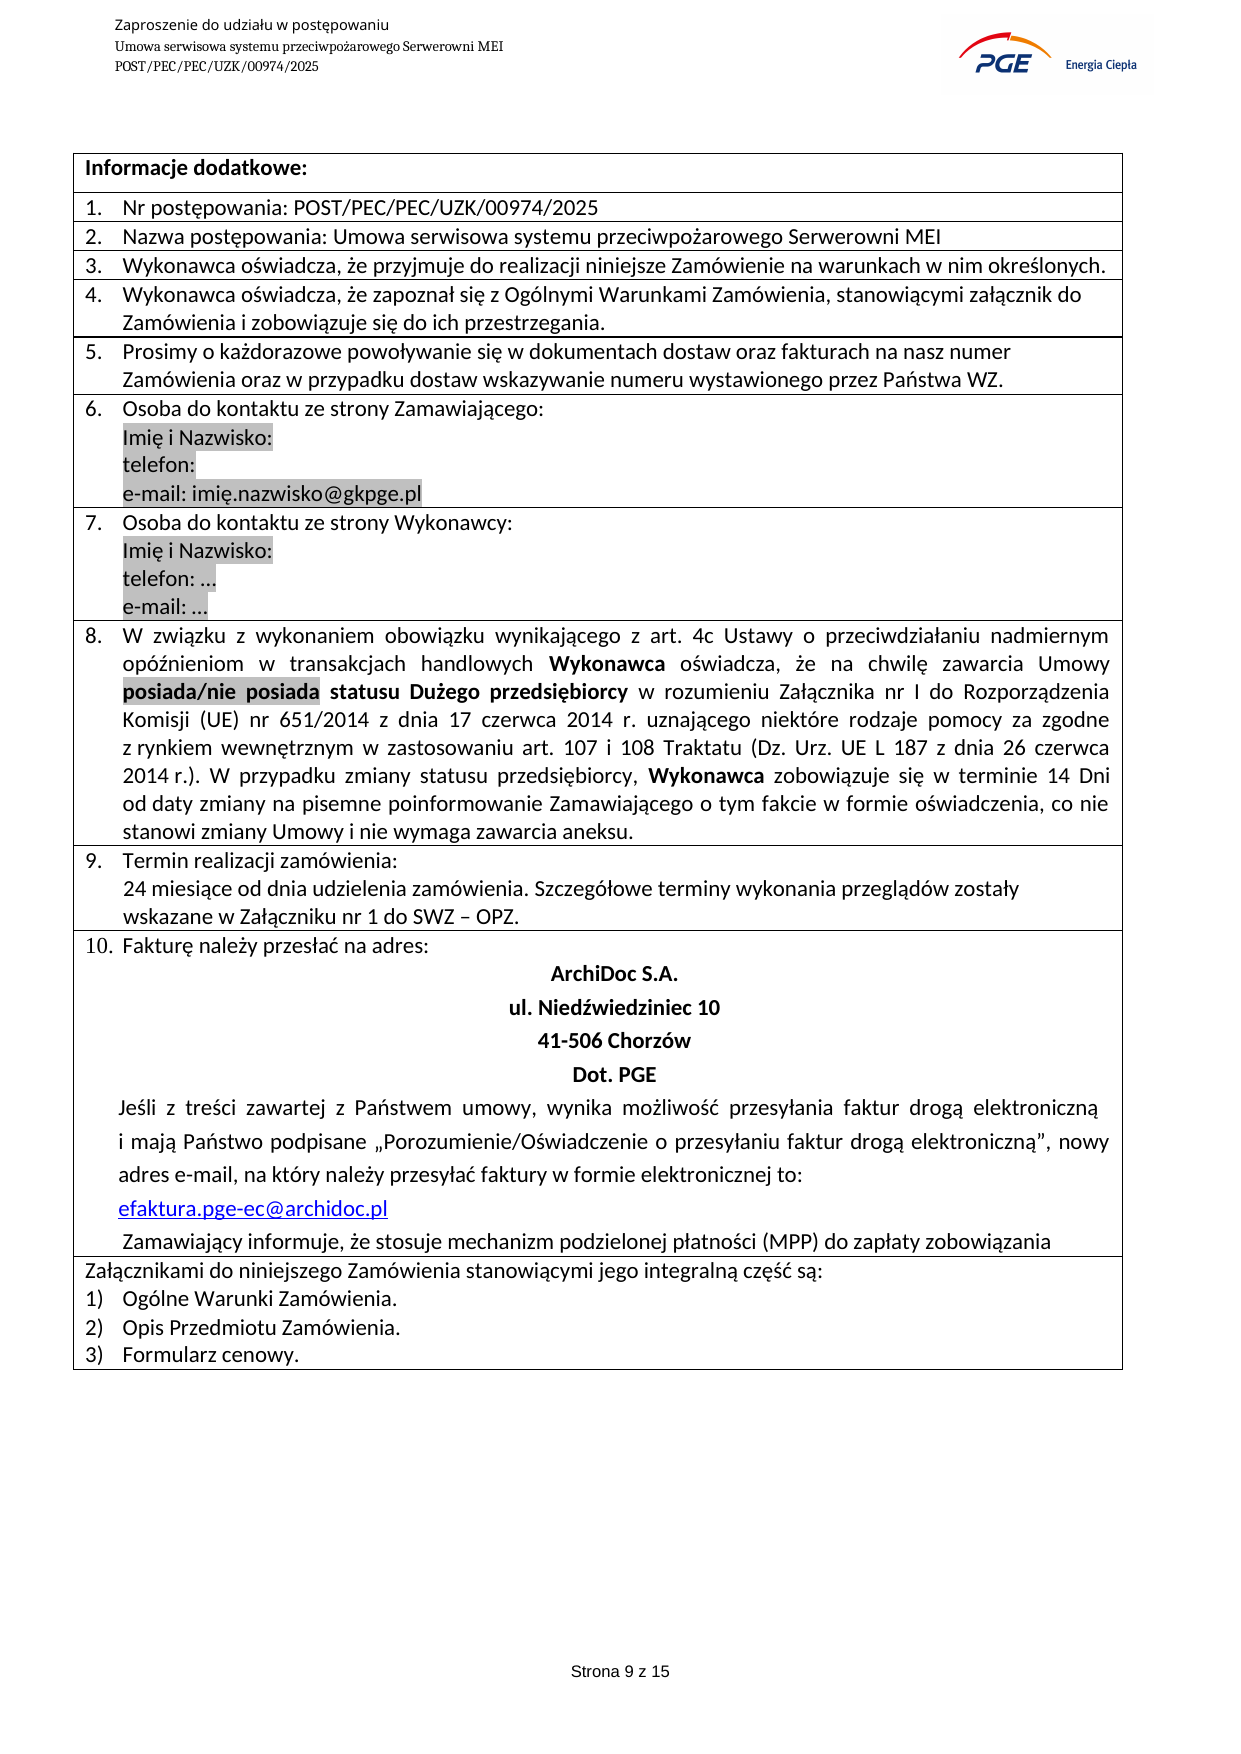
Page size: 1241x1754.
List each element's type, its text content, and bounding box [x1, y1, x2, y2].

table_cell Wykonawca oświadcza, że przyjmuje do realizacji niniejsze Zamówienie na warunkach w nim określonych. [74, 251, 1122, 279]
table_cell Termin realizacji zamówienia: 24 miesiące od dnia udzielenia zamówienia. Szczegółowe terminy wykonania przeglądów zostały wskazane w Załączniku nr 1 do SWZ – OPZ. [74, 846, 1122, 930]
table_cell W związku z wykonaniem obowiązku wynikającego z art. 4c Ustawy o przeciwdziałaniu nadmiernym opóźnieniom w transakcjach handlowych Wykonawca oświadcza, że na chwilę zawarcia Umowy posiada/nie posiada statusu Dużego przedsiębiorcy w rozumieniu Załącznika nr I do Rozporządzenia Komisji (UE) nr 651/2014 z dnia 17 czerwca 2014 r. uznającego niektóre rodzaje pomocy za zgodne z rynkiem wewnętrznym w zastosowaniu art. 107 i 108 Traktatu (Dz. Urz. UE L 187 z dnia 26 czerwca 2014 r.). W przypadku zmiany statusu przedsiębiorcy, Wykonawca zobowiązuje się w terminie 14 Dni od daty zmiany na pisemne poinformowanie Zamawiającego o tym fakcie w formie oświadczenia, co nie stanowi zmiany Umowy i nie wymaga zawarcia aneksu. [74, 621, 1122, 845]
table_cell Załącznikami do niniejszego Zamówienia stanowiącymi jego integralną część są: Ogólne Warunki Zamówienia. Opis Przedmiotu Zamówienia. Formularz cenowy. [74, 1257, 1122, 1369]
table_cell Prosimy o każdorazowe powoływanie się w dokumentach dostaw oraz fakturach na nasz numer Zamówienia oraz w przypadku dostaw wskazywanie numeru wystawionego przez Państwa WZ. [74, 338, 1122, 393]
table_cell Osoba do kontaktu ze strony Zamawiającego: Imię i Nazwisko: telefon: e-mail: imię.nazwisko@gkpge.pl [74, 395, 1122, 507]
table_cell Nr postępowania: POST/PEC/PEC/UZK/00974/2025 [74, 193, 1122, 221]
table_header Informacje dodatkowe: [74, 154, 1122, 192]
table_cell Nazwa postępowania: Umowa serwisowa systemu przeciwpożarowego Serwerowni MEI [74, 222, 1122, 250]
table_cell Osoba do kontaktu ze strony Wykonawcy: Imię i Nazwisko: telefon: … e-mail: … [74, 508, 1122, 620]
table_cell Fakturę należy przesłać na adres: ArchiDoc S.A. ul. Niedźwiedziniec 10 41-506 Chorzów Dot. PGE Jeśli z treści zawartej z Państwem umowy, wynika możliwość przesyłania faktur drogą elektroniczną i mają Państwo podpisane „Porozumienie/Oświadczenie o przesyłaniu faktur drogą elektroniczną”, nowy adres e-mail, na który należy przesyłać faktury w formie elektronicznej to: efaktura.pge-ec@archidoc.pl Zamawiający informuje, że stosuje mechanizm podzielonej płatności (MPP) do zapłaty zobowiązania [74, 931, 1122, 1256]
table_cell Wykonawca oświadcza, że zapoznał się z Ogólnymi Warunkami Zamówienia, stanowiącymi załącznik do Zamówienia i zobowiązuje się do ich przestrzegania. [74, 280, 1122, 336]
picture [941, 14, 1154, 95]
